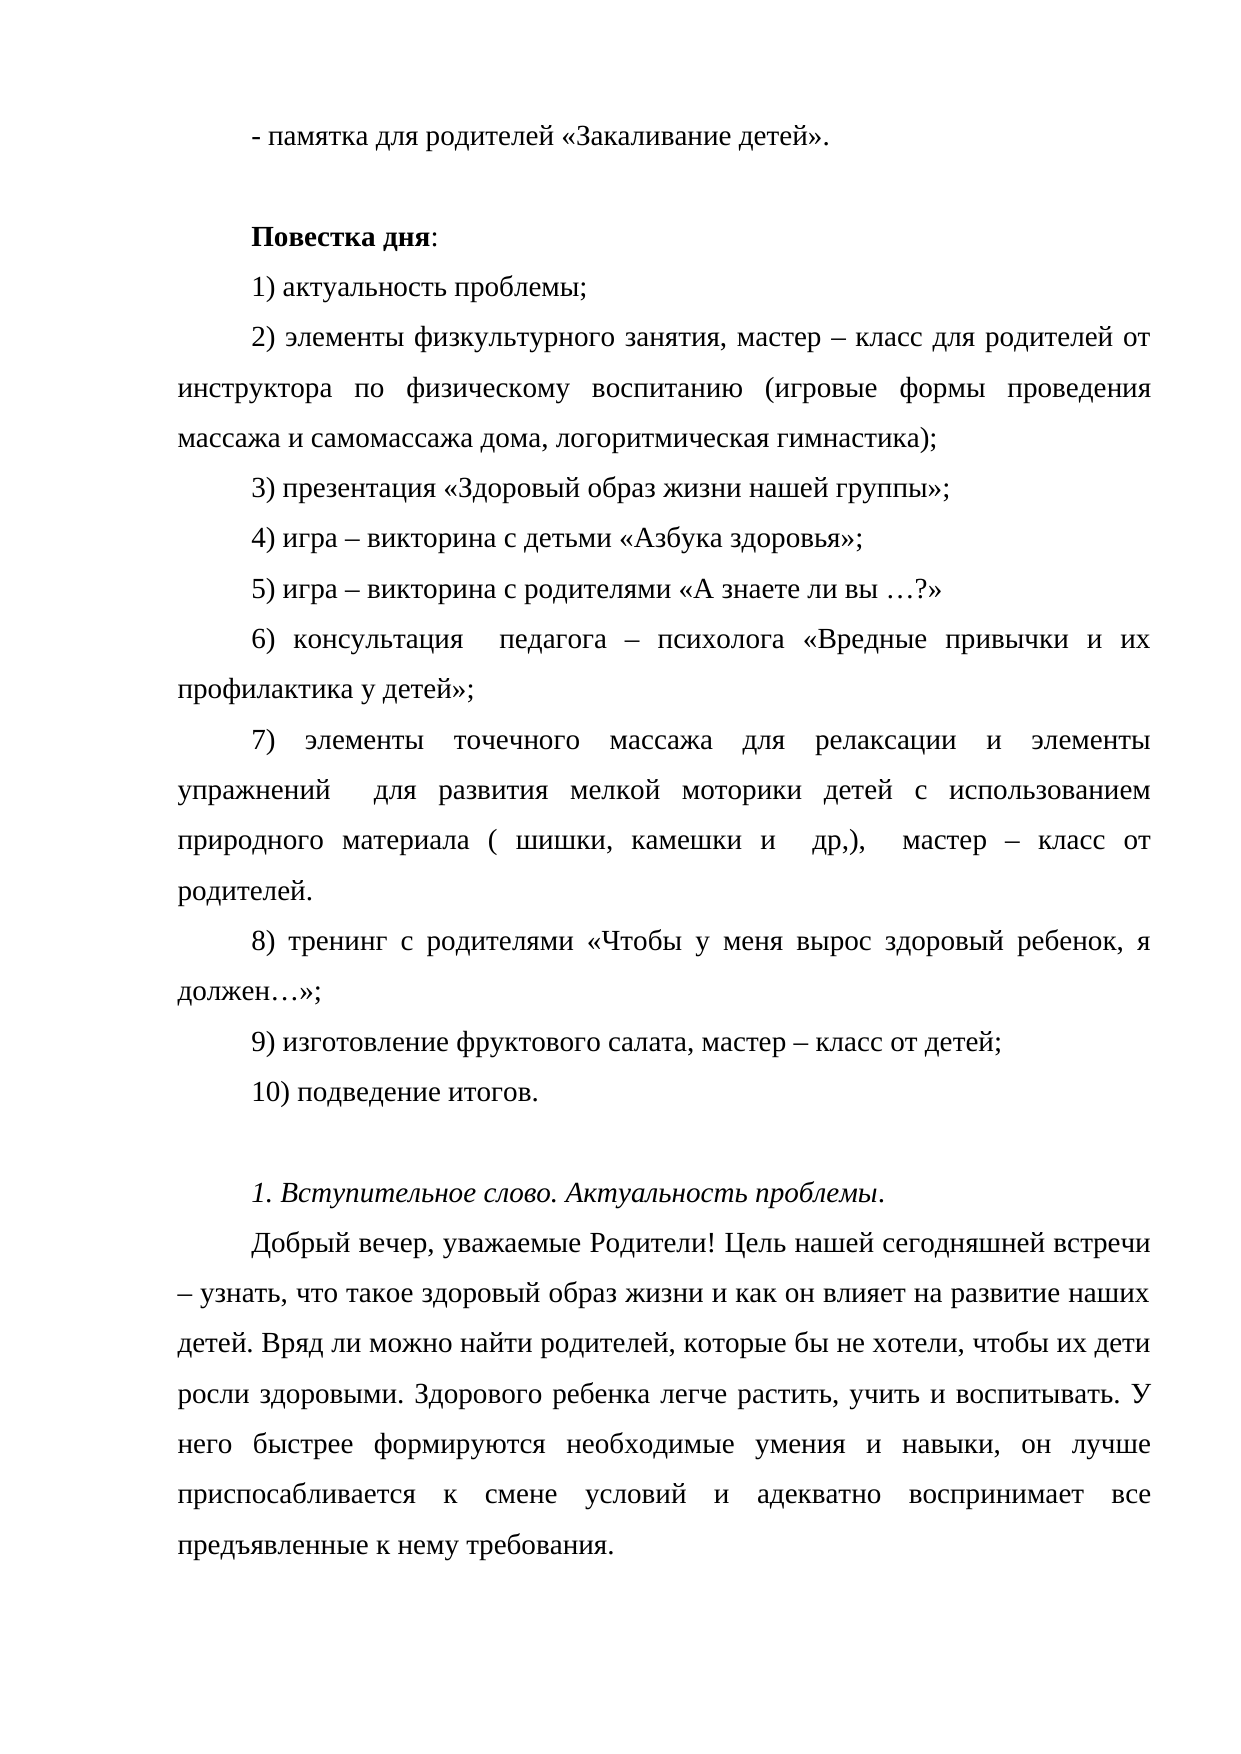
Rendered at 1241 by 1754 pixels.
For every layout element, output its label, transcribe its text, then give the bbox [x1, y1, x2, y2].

text 3) презентация «Здоровый образ жизни нашей группы»; [177, 470, 1152, 504]
text 7) элементы точечного массажа для релаксации и элементы упражнений для развития мелкой моторики детей с использованием природного материала ( шишки, камешки и др,), мастер – класс от родителей. [177, 722, 1152, 906]
text Повестка дня: [177, 219, 1152, 252]
text 2) элементы физкультурного занятия, мастер – класс для родителей от инструктора по физическому воспитанию (игровые формы проведения массажа и самомассажа дома, логоритмическая гимнастика); [177, 319, 1152, 453]
text Добрый вечер, уважаемые Родители! Цель нашей сегодняшней встречи – узнать, что такое здоровый образ жизни и как он влияет на развитие наших детей. Вряд ли можно найти родителей, которые бы не хотели, чтобы их дети росли здоровыми. Здорового ребенка легче растить, учить и воспитывать. У него быстрее формируются необходимые умения и навыки, он лучше приспосабливается к смене условий и адекватно воспринимает все предъявленные к нему требования. [177, 1225, 1152, 1560]
text 1. Вступительное слово. Актуальность проблемы. [177, 1175, 1152, 1208]
text 4) игра – викторина с детьми «Азбука здоровья»; [177, 521, 1152, 554]
text 6) консультация педагога – психолога «Вредные привычки и их профилактика у детей»; [177, 621, 1152, 705]
text 1) актуальность проблемы; [177, 269, 1152, 303]
text - памятка для родителей «Закаливание детей». [177, 118, 1152, 152]
text 10) подведение итогов. [177, 1074, 1152, 1108]
text 8) тренинг с родителями «Чтобы у меня вырос здоровый ребенок, я должен…»; [177, 923, 1152, 1007]
text 5) игра – викторина с родителями «А знаете ли вы …?» [177, 571, 1152, 604]
text 9) изготовление фруктового салата, мастер – класс от детей; [177, 1024, 1152, 1057]
